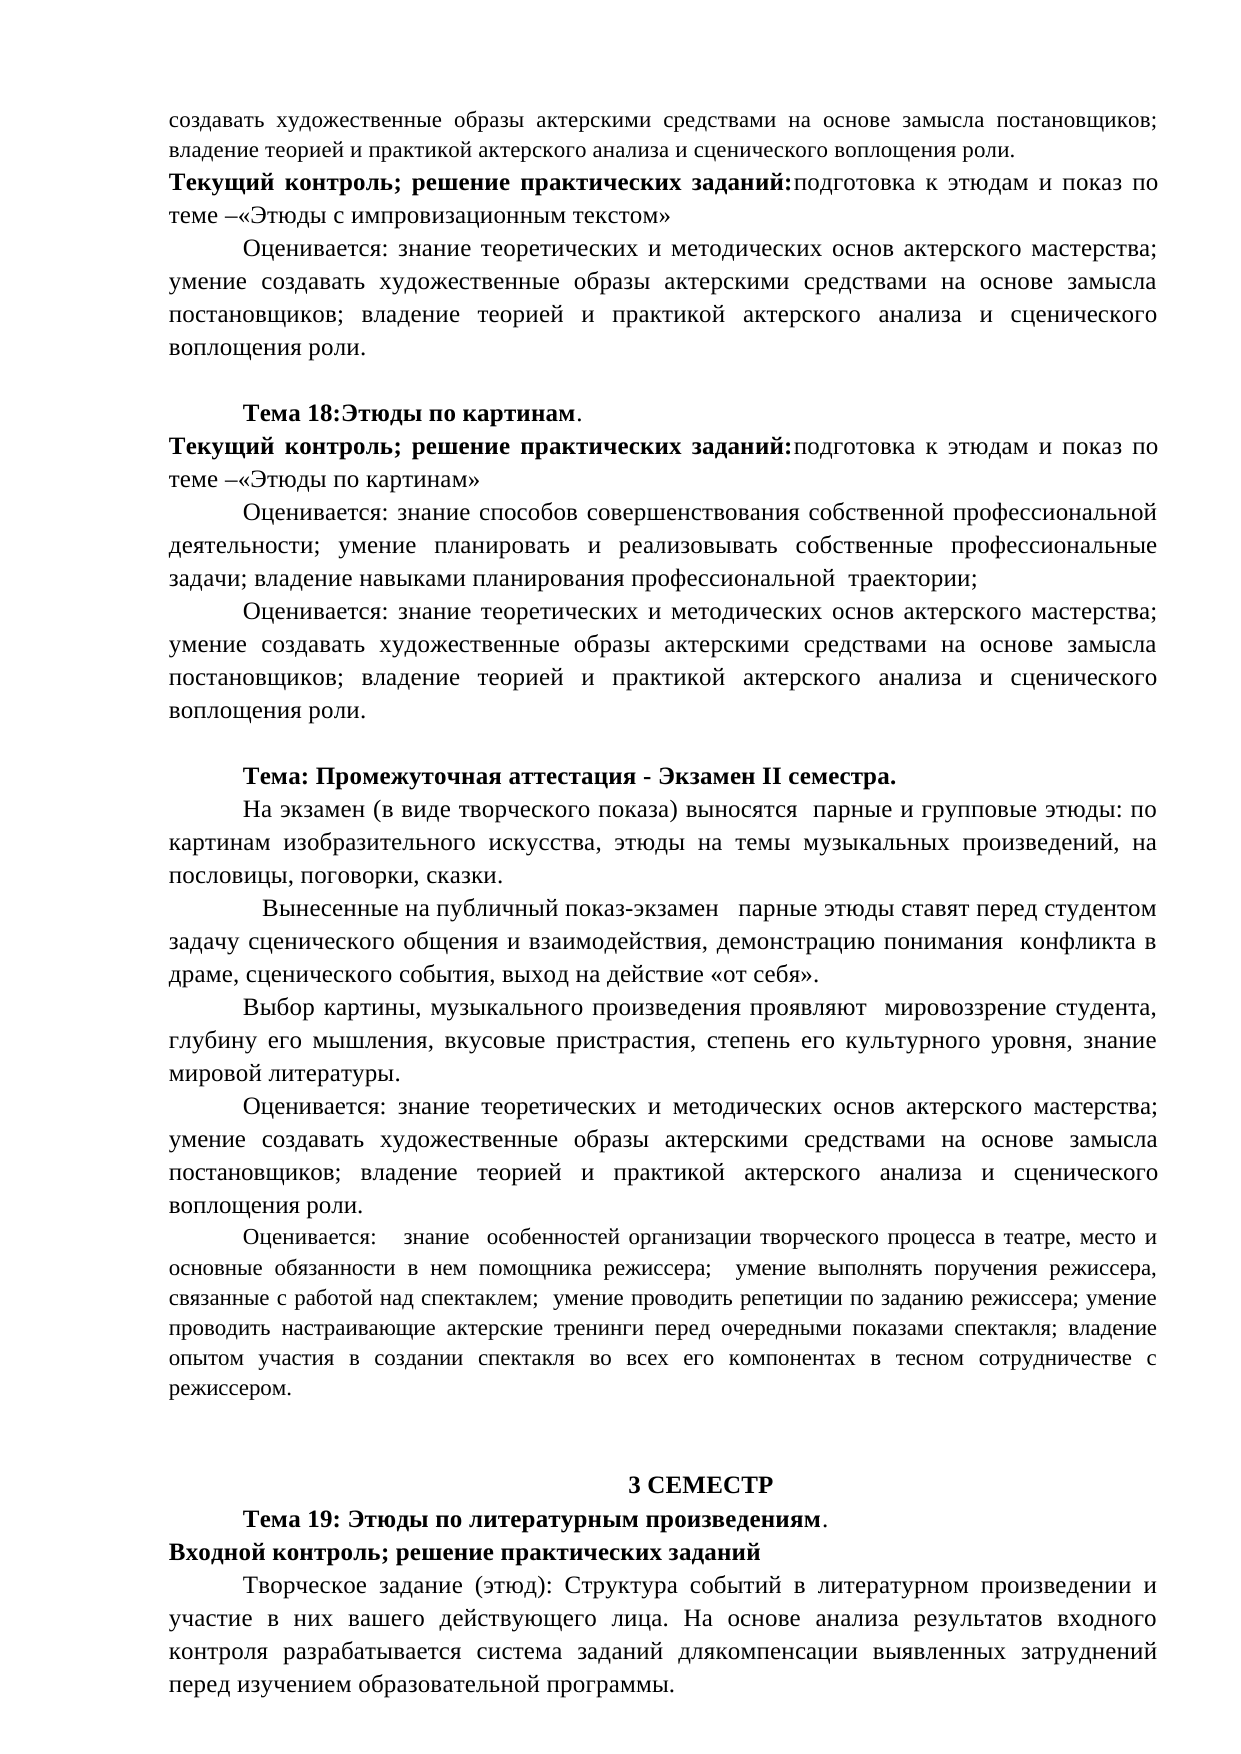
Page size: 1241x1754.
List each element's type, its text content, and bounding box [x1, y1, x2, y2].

text Выбор картины, музыкального произведения проявляют мировоззрение студента, глубину его мышления, вкусовые пристрастия, степень его культурного уровня, знание мировой литературы. [169, 992, 1159, 1087]
text Творческое задание (этюд): Структура событий в литературном произведении и участие в них вашего действующего лица. На основе анализа результатов входного контроля разрабатывается система заданий длякомпенсации выявленных затруднений перед изучением образовательной программы. [169, 1570, 1159, 1697]
text 3 СЕМЕСТР [169, 1471, 1159, 1499]
text На экзамен (в виде творческого показа) выносятся парные и групповые этюды: по картинам изобразительного искусства, этюды на темы музыкальных произведений, на пословицы, поговорки, сказки. [169, 794, 1159, 889]
text Текущий контроль; решение практических заданий:подготовка к этюдам и показ по теме –«Этюды с импровизационным текстом» [169, 167, 1159, 228]
text Тема 18:Этюды по картинам. [169, 398, 1159, 427]
text Оценивается: знание особенностей организации творческого процесса в театре, место и основные обязанности в нем помощника режиссера; умение выполнять поручения режиссера, связанные с работой над спектаклем; умение проводить репетиции по заданию режиссера; умение проводить настраивающие актерские тренинги перед очередными показами спектакля; владение опытом участия в создании спектакля во всех его компонентах в тесном сотрудничестве с режиссером. [169, 1223, 1159, 1401]
text Тема: Промежуточная аттестация - Экзамен II семестра. [169, 761, 1159, 790]
text Тема 19: Этюды по литературным произведениям. [169, 1504, 1159, 1532]
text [169, 106, 1159, 163]
text Входной контроль; решение практических заданий [169, 1537, 1159, 1565]
text Оценивается: знание способов совершенствования собственной профессиональной деятельности; умение планировать и реализовывать собственные профессиональные задачи; владение навыками планирования профессиональной траектории; [169, 497, 1159, 592]
text Вынесенные на публичный показ-экзамен парные этюды ставят перед студентом задачу сценического общения и взаимодействия, демонстрацию понимания конфликта в драме, сценического события, выход на действие «от себя». [169, 893, 1159, 988]
text Текущий контроль; решение практических заданий:подготовка к этюдам и показ по теме –«Этюды по картинам» [169, 431, 1159, 493]
